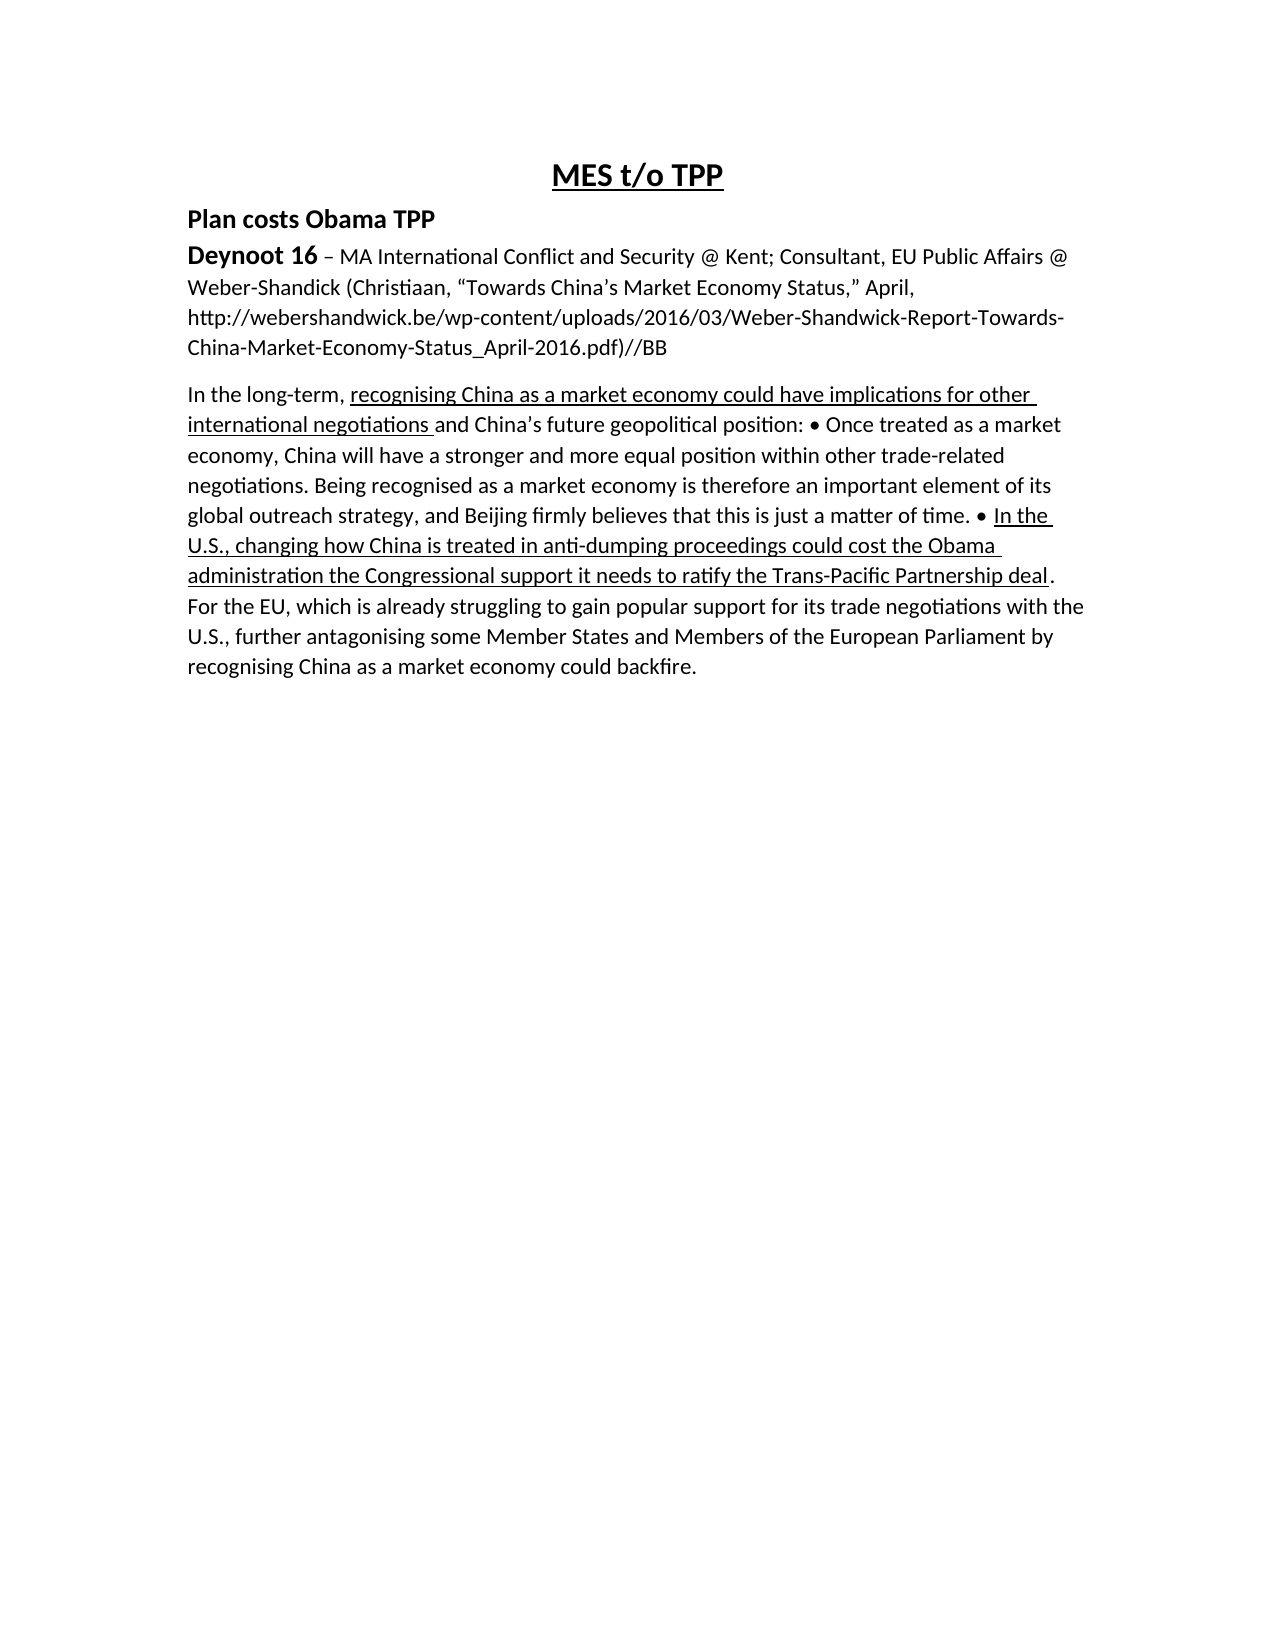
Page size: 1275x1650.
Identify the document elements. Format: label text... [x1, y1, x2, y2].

text In the long-term, recognising China as a market economy could have implications for other international negotiations and China’s future geopolitical position: • Once treated as a market economy, China will have a stronger and more equal position within other trade-related negotiations. Being recognised as a market economy is therefore an important element of its global outreach strategy, and Beijing firmly believes that this is just a matter of time. • In the U.S., changing how China is treated in anti-dumping proceedings could cost the Obama administration the Congressional support it needs to ratify the Trans-Pacific Partnership deal. For the EU, which is already struggling to gain popular support for its trade negotiations with the U.S., further antagonising some Member States and Members of the European Parliament by recognising China as a market economy could backfire. [187, 380, 1087, 680]
text Deynoot 16 – MA International Conflict and Security @ Kent; Consultant, EU Public Affairs @ Weber-Shandick (Christiaan, “Towards China’s Market Economy Status,” April, http://webershandwick.be/wp-content/uploads/2016/03/Weber-Shandwick-Report-Towards-China-Market-Economy-Status_April-2016.pdf)//BB [187, 238, 1087, 362]
subtitle MES t/o TPP [187, 154, 1087, 195]
subtitle Plan costs Obama TPP [187, 202, 1087, 235]
